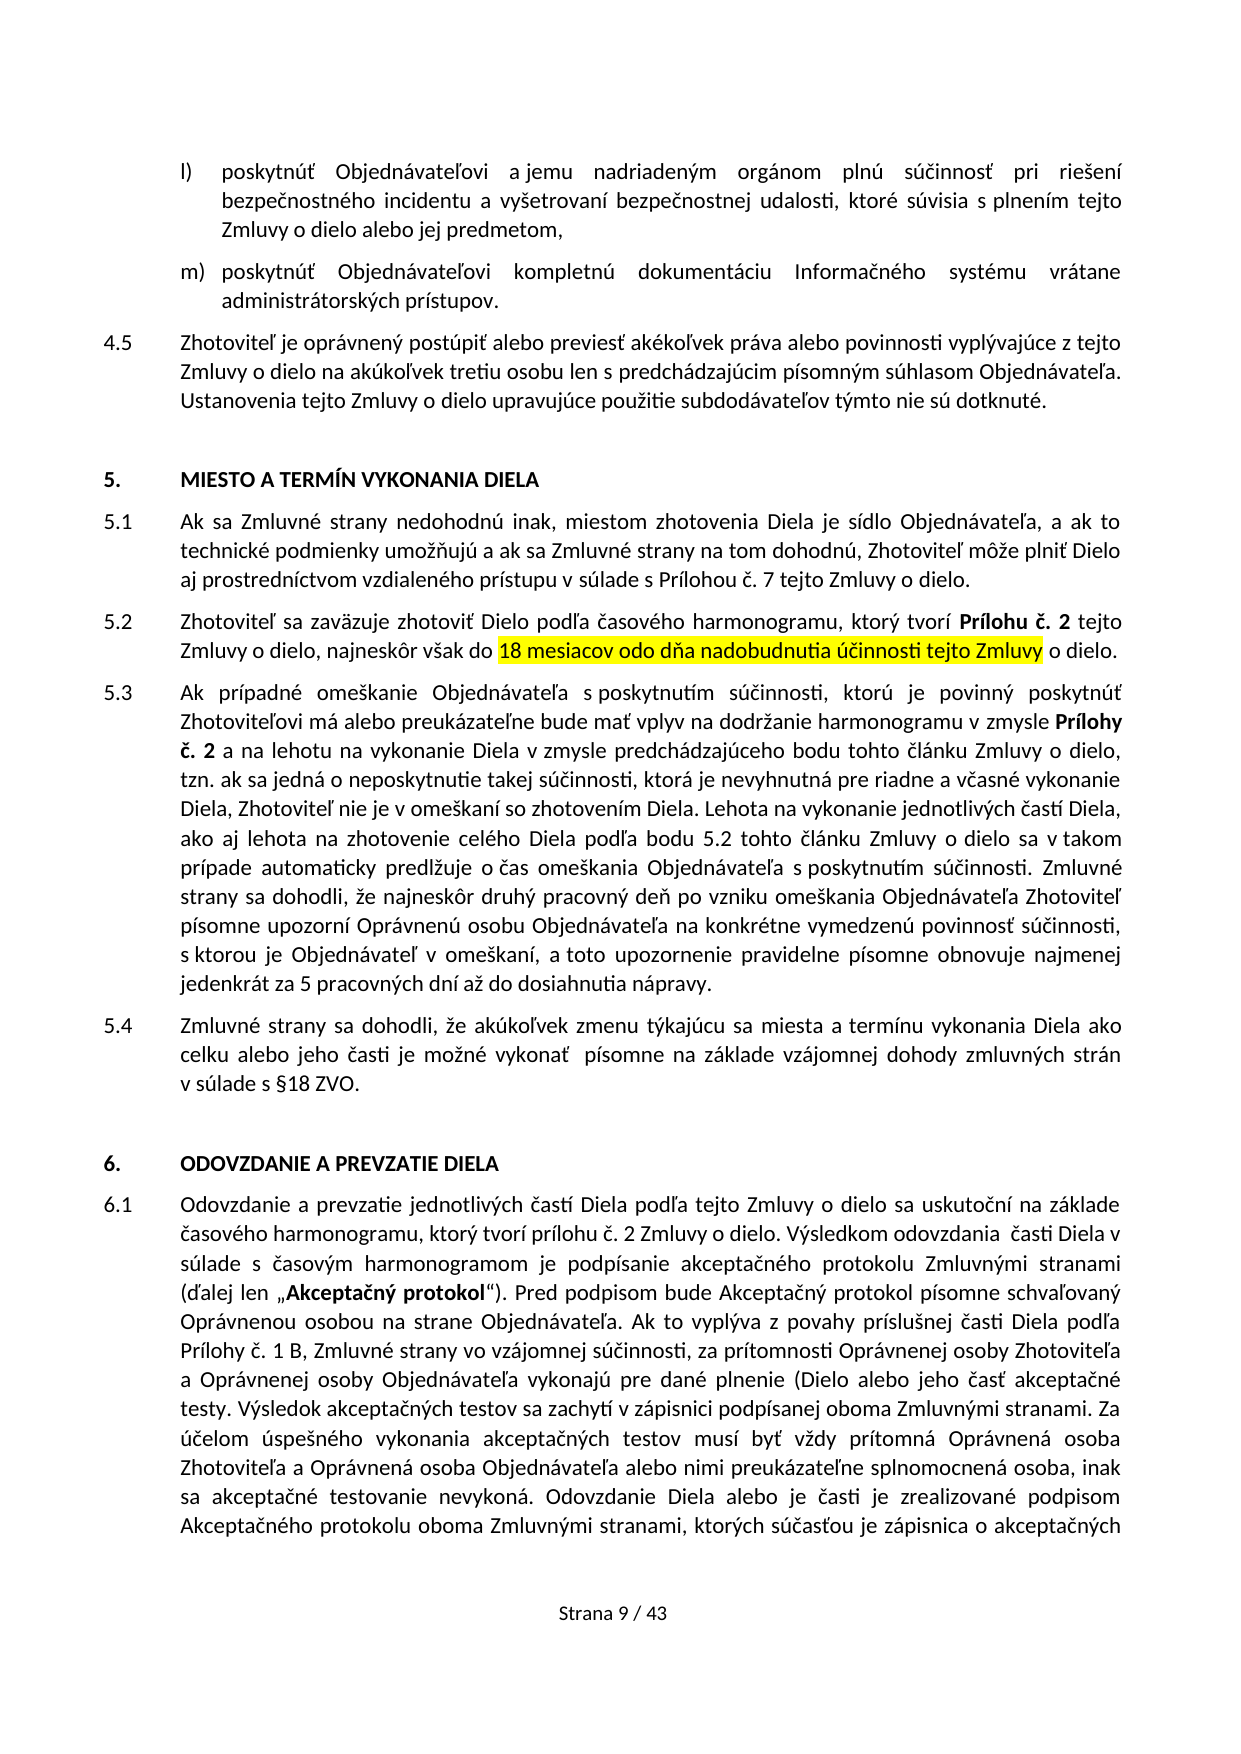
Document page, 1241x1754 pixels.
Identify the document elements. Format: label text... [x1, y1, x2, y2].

text Ak sa Zmluvné strany nedohodnú inak, miestom zhotovenia Diela je sídlo Objednávateľa, a ak to technické podmienky umožňujú a ak sa Zmluvné strany na tom dohodnú, Zhotoviteľ môže plniť Dielo aj prostredníctvom vzdialeného prístupu v súlade s Prílohou č. 7 tejto Zmluvy o dielo. [103, 506, 1122, 593]
text Zhotoviteľ je oprávnený postúpiť alebo previesť akékoľvek práva alebo povinnosti vyplývajúce z tejto Zmluvy o dielo na akúkoľvek tretiu osobu len s predchádzajúcim písomným súhlasom Objednávateľa. Ustanovenia tejto Zmluvy o dielo upravujúce použitie subdodávateľov týmto nie sú dotknuté. [103, 327, 1122, 414]
text MIESTO A TERMÍN VYKONANIA DIELA [103, 464, 1122, 493]
list poskytnúť Objednávateľovi a jemu nadriadeným orgánom plnú súčinnosť pri riešení bezpečnostného incidentu a vyšetrovaní bezpečnostnej udalosti, ktoré súvisia s plnením tejto Zmluvy o dielo alebo jej predmetom, [180, 156, 1122, 243]
text Ak prípadné omeškanie Objednávateľa s poskytnutím súčinnosti, ktorú je povinný poskytnúť Zhotoviteľovi má alebo preukázateľne bude mať vplyv na dodržanie harmonogramu v zmysle Prílohy č. 2 a na lehotu na vykonanie Diela v zmysle predchádzajúceho bodu tohto článku Zmluvy o dielo, tzn. ak sa jedná o neposkytnutie takej súčinnosti, ktorá je nevyhnutná pre riadne a včasné vykonanie Diela, Zhotoviteľ nie je v omeškaní so zhotovením Diela. Lehota na vykonanie jednotlivých častí Diela, ako aj lehota na zhotovenie celého Diela podľa bodu 5.2 tohto článku Zmluvy o dielo sa v takom prípade automaticky predlžuje o čas omeškania Objednávateľa s poskytnutím súčinnosti. Zmluvné strany sa dohodli, že najneskôr druhý pracovný deň po vzniku omeškania Objednávateľa Zhotoviteľ písomne upozorní Oprávnenú osobu Objednávateľa na konkrétne vymedzenú povinnosť súčinnosti, s ktorou je Objednávateľ v omeškaní, a toto upozornenie pravidelne písomne obnovuje najmenej jedenkrát za 5 pracovných dní až do dosiahnutia nápravy. [103, 677, 1122, 998]
list poskytnúť Objednávateľovi kompletnú dokumentáciu Informačného systému vrátane administrátorských prístupov. [180, 256, 1122, 314]
text Zhotoviteľ sa zaväzuje zhotoviť Dielo podľa časového harmonogramu, ktorý tvorí Prílohu č. 2 tejto Zmluvy o dielo, najneskôr však do 18 mesiacov odo dňa nadobudnutia účinnosti tejto Zmluvy o dielo. [103, 606, 1122, 664]
text Zmluvné strany sa dohodli, že akúkoľvek zmenu týkajúcu sa miesta a termínu vykonania Diela ako celku alebo jeho časti je možné vykonať písomne na základe vzájomnej dohody zmluvných strán v súlade s §18 ZVO. [103, 1010, 1122, 1098]
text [103, 1189, 1122, 1539]
text ODOVZDANIE A PREVZATIE DIELA [103, 1148, 1122, 1177]
